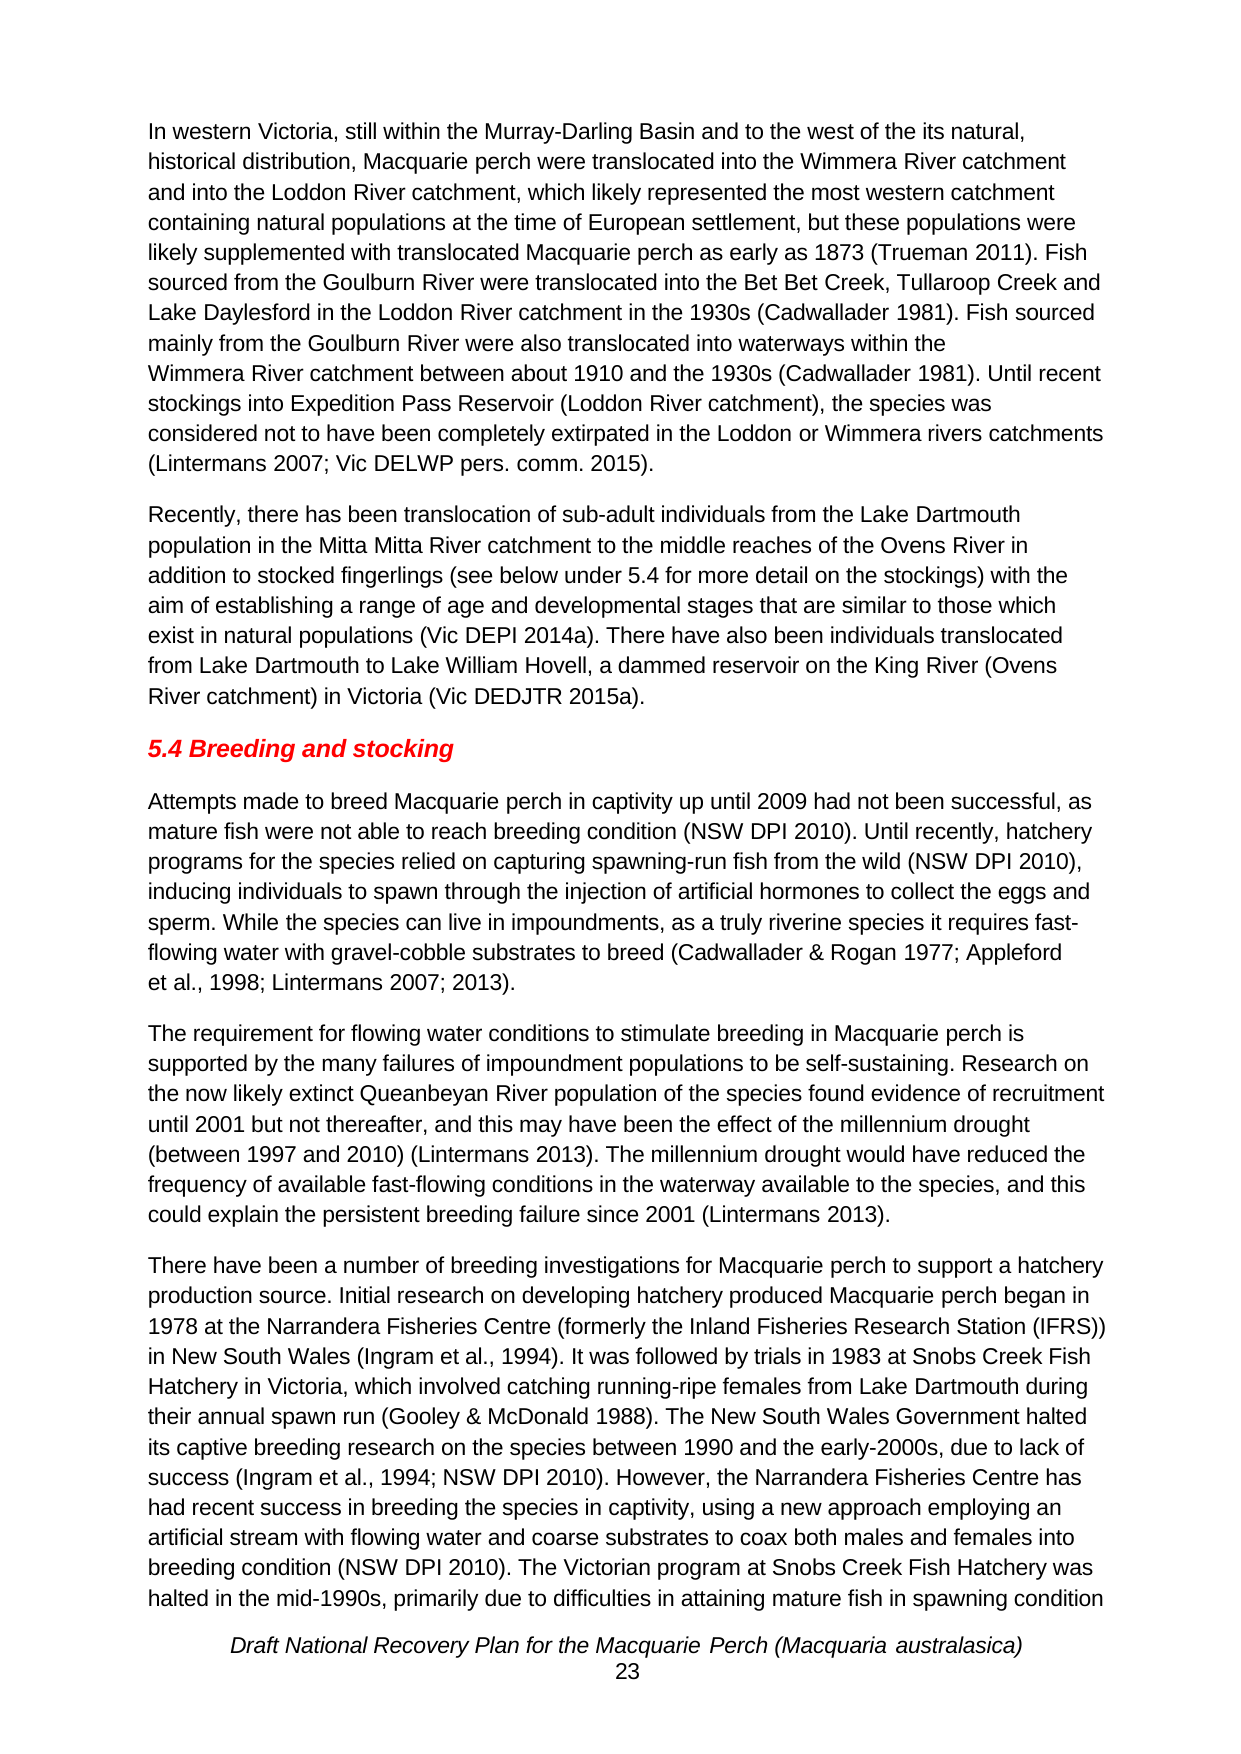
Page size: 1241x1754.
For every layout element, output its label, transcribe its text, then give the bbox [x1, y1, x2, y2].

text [148, 1252, 1107, 1611]
text The requirement for flowing water conditions to stimulate breeding in Macquarie perch is supported by the many failures of impoundment populations to be self-sustaining. Research on the now likely extinct Queanbeyan River population of the species found evidence of recruitment until 2001 but not thereafter, and this may have been the effect of the millennium drought (between 1997 and 2010) (Lintermans 2013). The millennium drought would have reduced the frequency of available fast-flowing conditions in the waterway available to the species, and this could explain the persistent breeding failure since 2001 (Lintermans 2013). [148, 1020, 1107, 1227]
text Recently, there has been translocation of sub-adult individuals from the Lake Dartmouth population in the Mitta Mitta River catchment to the middle reaches of the Ovens River in addition to stocked fingerlings (see below under 5.4 for more detail on the stockings) with the aim of establishing a range of age and developmental stages that are similar to those which exist in natural populations (Vic DEPI 2014a). There have also been individuals translocated from Lake Dartmouth to Lake William Hovell, a dammed reservoir on the King River (Ovens River catchment) in Victoria (Vic DEDJTR 2015a). [148, 501, 1107, 709]
subtitle 5.4 Breeding and stocking [148, 734, 1107, 762]
text Attempts made to breed Macquarie perch in captivity up until 2009 had not been successful, as mature fish were not able to reach breeding condition (NSW DPI 2010). Until recently, hatchery programs for the species relied on capturing spawning-run fish from the wild (NSW DPI 2010), inducing individuals to spawn through the injection of artificial hormones to collect the eggs and sperm. While the species can live in impoundments, as a truly riverine species it requires fast-flowing water with gravel-cobble substrates to breed (Cadwallader & Rogan 1977; Appleford et al., 1998; Lintermans 2007; 2013). [148, 788, 1107, 995]
text In western Victoria, still within the Murray-Darling Basin and to the west of the its natural, historical distribution, Macquarie perch were translocated into the Wimmera River catchment and into the Loddon River catchment, which likely represented the most western catchment containing natural populations at the time of European settlement, but these populations were likely supplemented with translocated Macquarie perch as early as 1873 (Trueman 2011). Fish sourced from the Goulburn River were translocated into the Bet Bet Creek, Tullaroop Creek and Lake Daylesford in the Loddon River catchment in the 1930s (Cadwallader 1981). Fish sourced mainly from the Goulburn River were also translocated into waterways within the Wimmera River catchment between about 1910 and the 1930s (Cadwallader 1981). Until recent stockings into Expedition Pass Reservoir (Loddon River catchment), the species was considered not to have been completely extirpated in the Loddon or Wimmera rivers catchments (Lintermans 2007; Vic DELWP pers. comm. 2015). [148, 118, 1107, 477]
